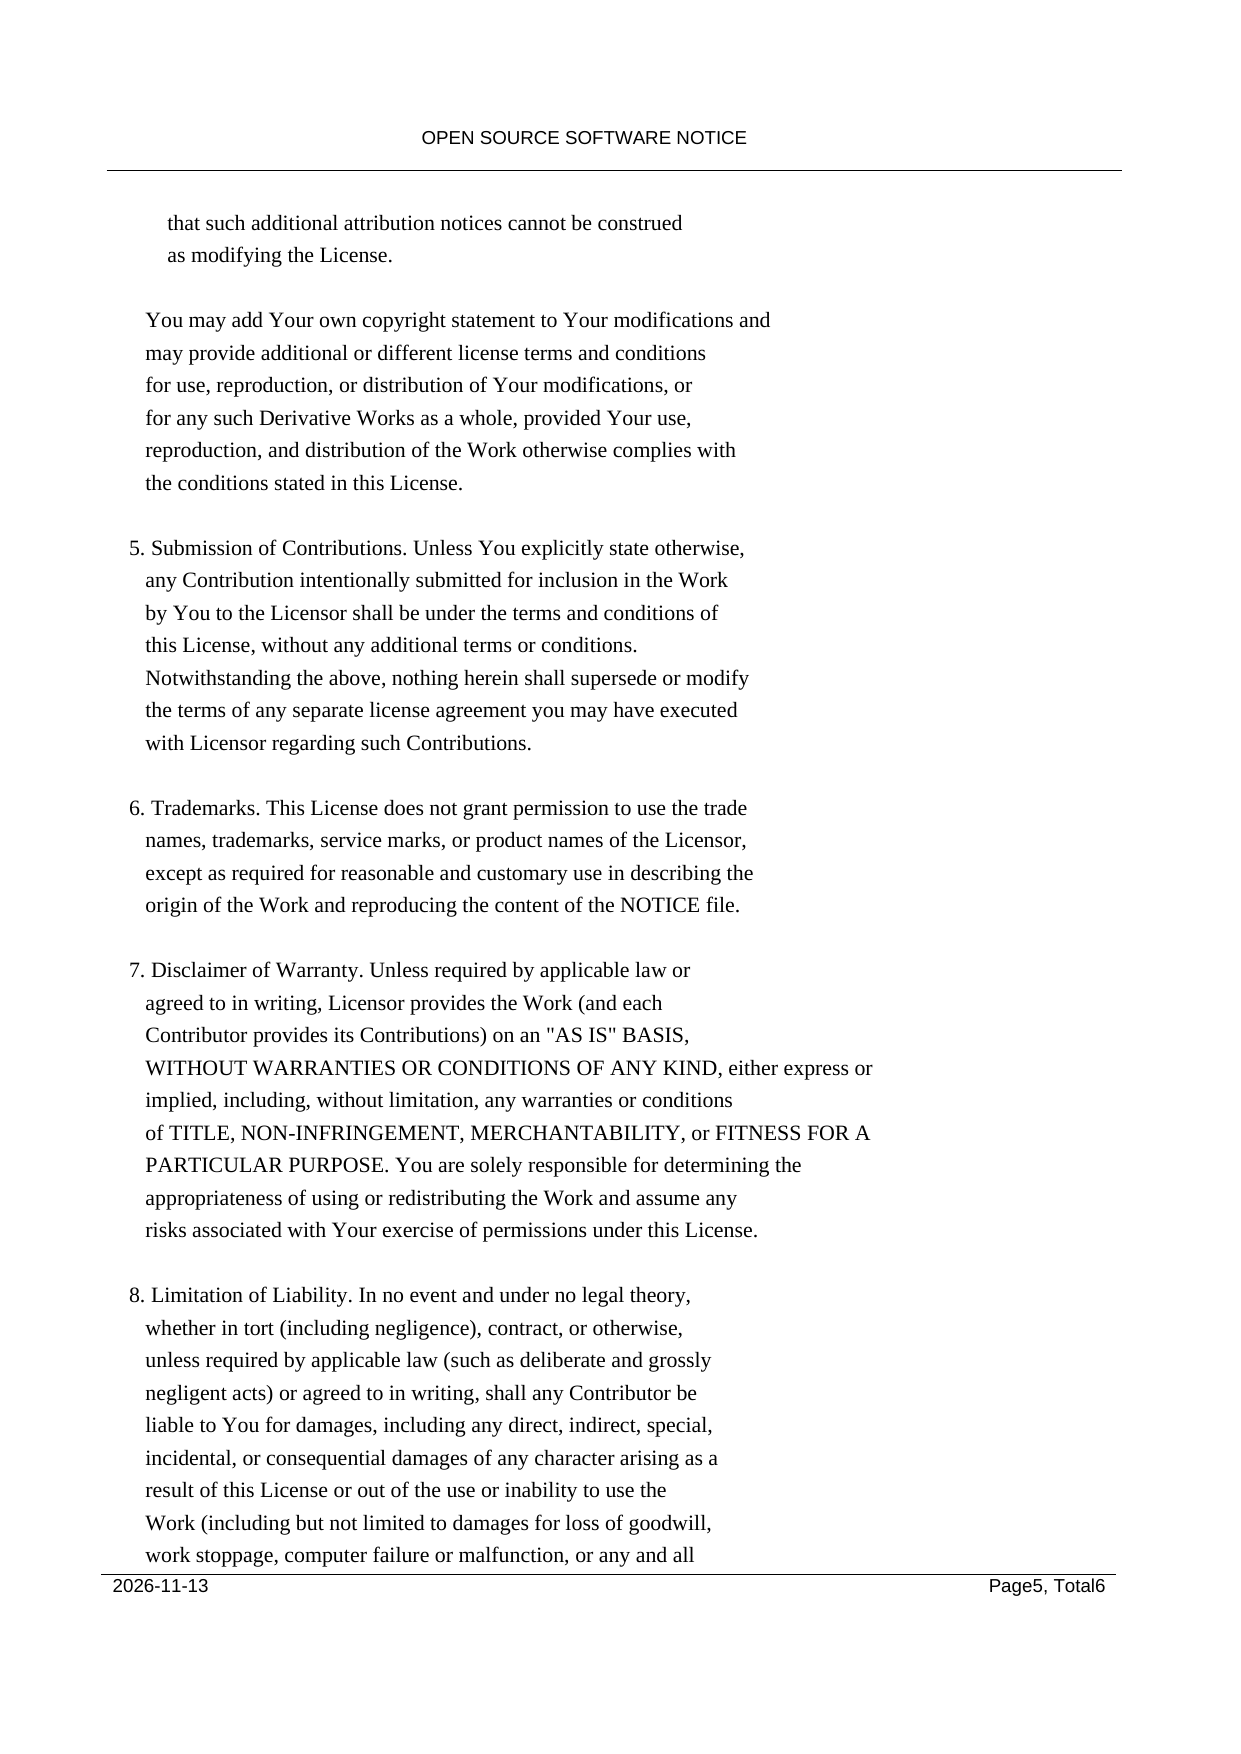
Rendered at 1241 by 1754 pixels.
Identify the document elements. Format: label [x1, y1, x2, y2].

text [112, 206, 1128, 1571]
